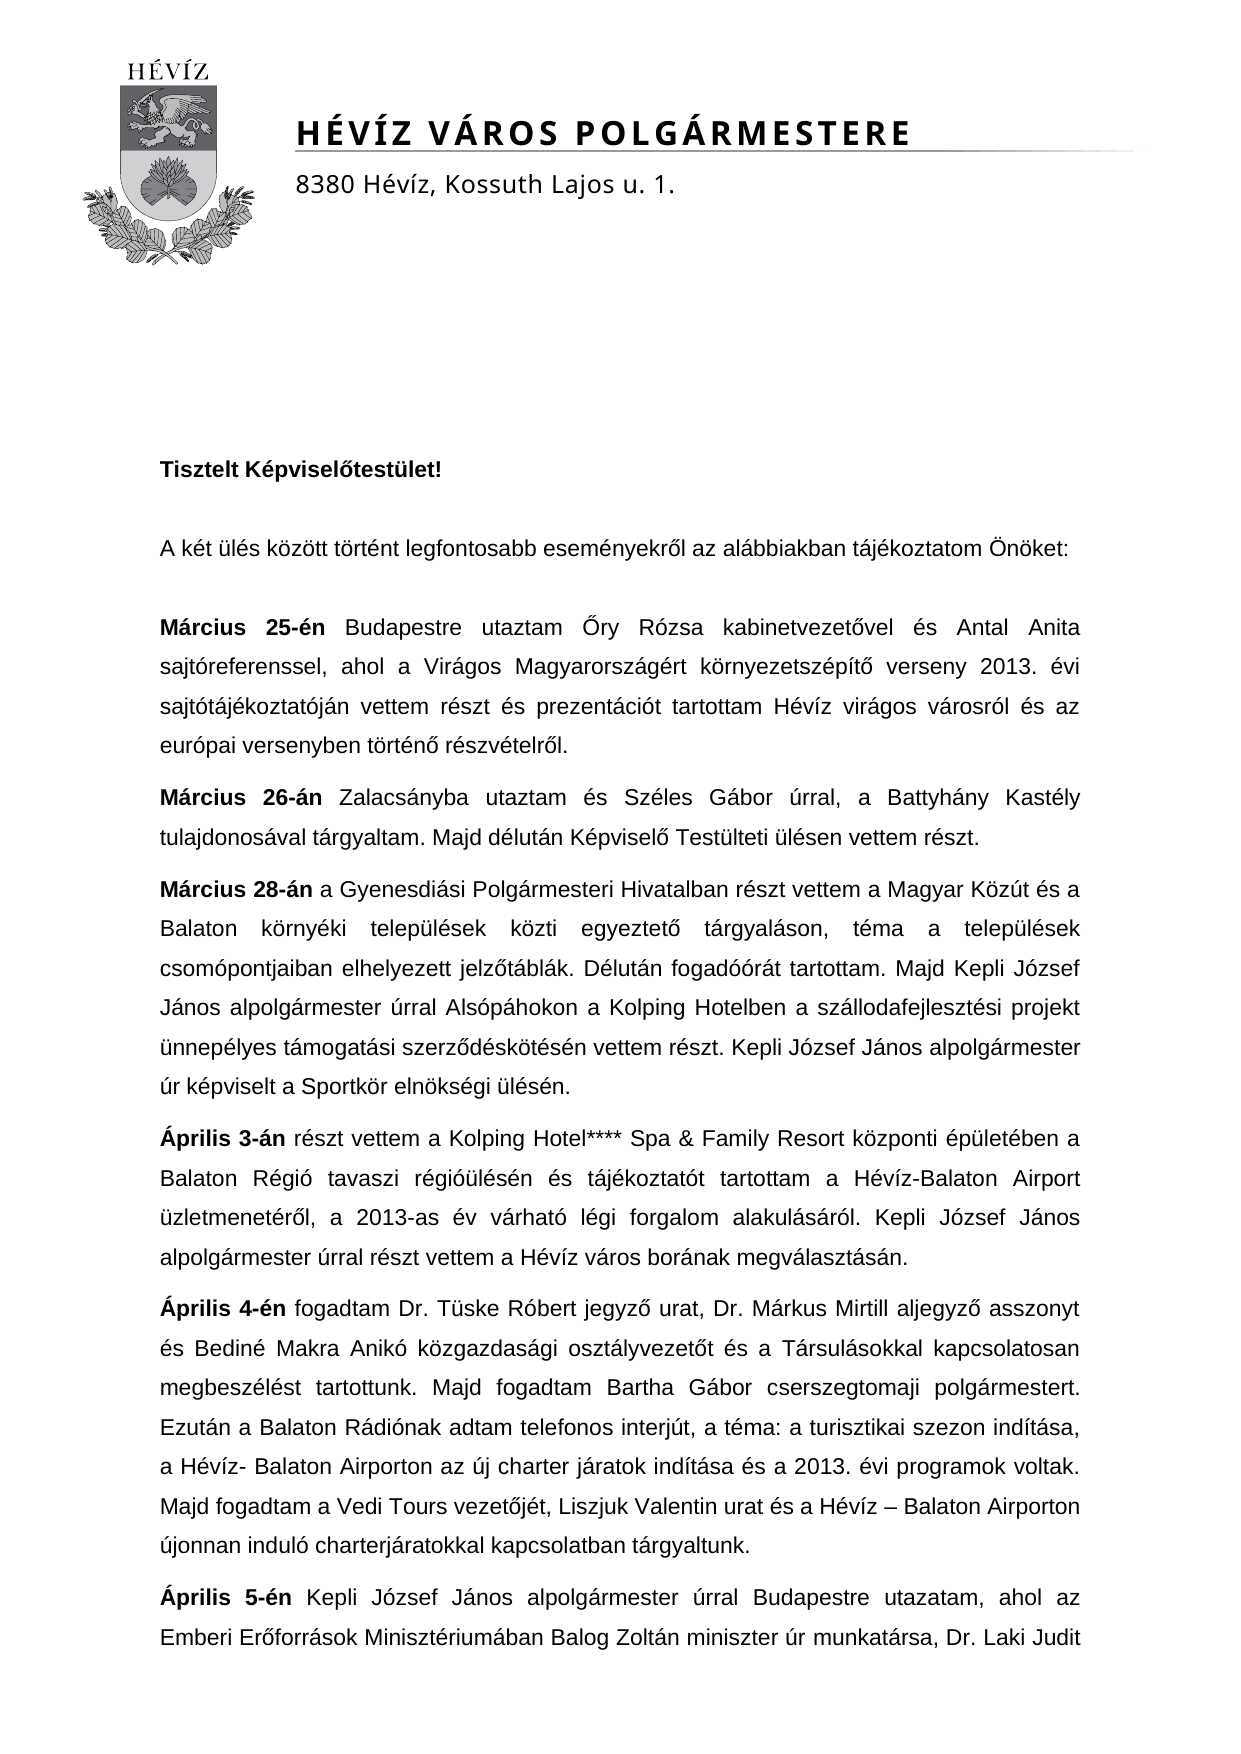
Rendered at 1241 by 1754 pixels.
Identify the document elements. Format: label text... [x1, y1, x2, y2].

text Március 28-án a Gyenesdiási Polgármesteri Hivatalban részt vettem a Magyar Közút és a Balaton környéki települések közti egyeztető tárgyaláson, téma a települések csomópontjaiban elhelyezett jelzőtáblák. Délután fogadóórát tartottam. Majd Kepli József János alpolgármester úrral Alsópáhokon a Kolping Hotelben a szállodafejlesztési projekt ünnepélyes támogatási szerződéskötésén vettem részt. Kepli József János alpolgármester úr képviselt a Sportkör elnökségi ülésén. [159, 876, 1081, 1099]
text Március 26-án Zalacsányba utaztam és Széles Gábor úrral, a Battyhány Kastély tulajdonosával tárgyaltam. Majd délután Képviselő Testülteti ülésen vettem részt. [159, 784, 1081, 850]
text A két ülés között történt legfontosabb eseményekről az alábbiakban tájékoztatom Önöket: [159, 535, 1081, 561]
text Április 3-án részt vettem a Kolping Hotel**** Spa & Family Resort központi épületében a Balaton Régió tavaszi régióülésén és tájékoztatót tartottam a Hévíz-Balaton Airport üzletmenetéről, a 2013-as év várható légi forgalom alakulásáról. Kepli József János alpolgármester úrral részt vettem a Hévíz város borának megválasztásán. [159, 1125, 1081, 1270]
text Március 25-én Budapestre utaztam Őry Rózsa kabinetvezetővel és Antal Anita sajtóreferenssel, ahol a Virágos Magyarországért környezetszépítő verseny 2013. évi sajtótájékoztatóján vettem részt és prezentációt tartottam Hévíz virágos városról és az európai versenyben történő részvételről. [159, 614, 1081, 758]
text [159, 1584, 1081, 1650]
text Április 4-én fogadtam Dr. Tüske Róbert jegyző urat, Dr. Márkus Mirtill aljegyző asszonyt és Bediné Makra Anikó közgazdasági osztályvezetőt és a Társulásokkal kapcsolatosan megbeszélést tartottunk. Majd fogadtam Bartha Gábor cserszegtomaji polgármestert. Ezután a Balaton Rádiónak adtam telefonos interjút, a téma: a turisztikai szezon indítása, a Hévíz- Balaton Airporton az új charter járatok indítása és a 2013. évi programok voltak. Majd fogadtam a Vedi Tours vezetőjét, Liszjuk Valentin urat és a Hévíz – Balaton Airporton újonnan induló charterjáratokkal kapcsolatban tárgyaltunk. [159, 1295, 1081, 1559]
text Tisztelt Képviselőtestület! [159, 456, 1081, 482]
